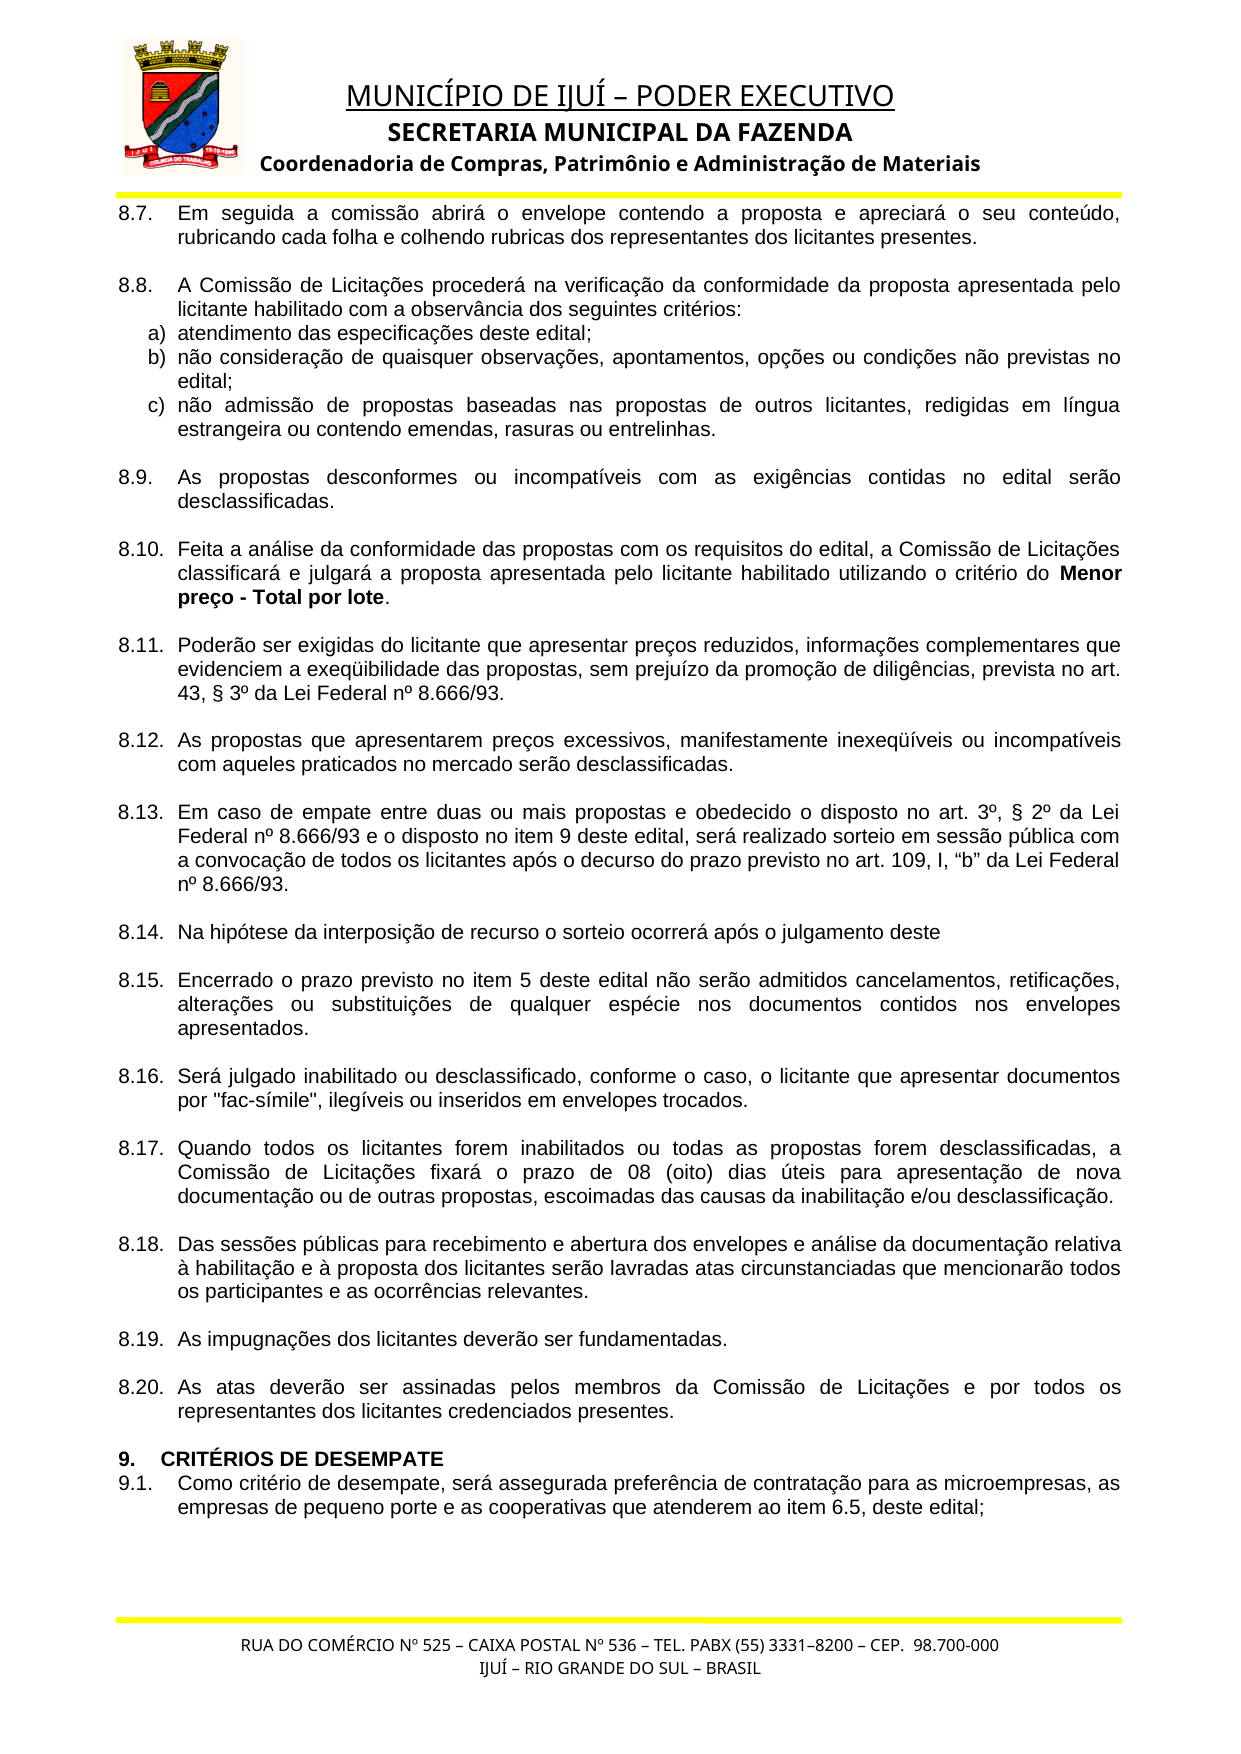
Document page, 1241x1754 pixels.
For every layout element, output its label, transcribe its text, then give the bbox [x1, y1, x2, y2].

picture [122, 39, 243, 175]
list atendimento das especificações deste edital; [148, 321, 1122, 345]
list Feita a análise da conformidade das propostas com os requisitos do edital, a Comissão de Licitações classificará e julgará a proposta apresentada pelo licitante habilitado utilizando o critério do Menor preço - Total por lote. [118, 537, 1122, 608]
list não consideração de quaisquer observações, apontamentos, opções ou condições não previstas no edital; [148, 345, 1122, 393]
list Em seguida a comissão abrirá o envelope contendo a proposta e apreciará o seu conteúdo, rubricando cada folha e colhendo rubricas dos representantes dos licitantes presentes. [118, 201, 1122, 249]
list Poderão ser exigidas do licitante que apresentar preços reduzidos, informações complementares que evidenciem a exeqüibilidade das propostas, sem prejuízo da promoção de diligências, prevista no art. 43, § 3º da Lei Federal nº 8.666/93. [118, 632, 1122, 704]
list Na hipótese da interposição de recurso o sorteio ocorrerá após o julgamento deste [118, 920, 1122, 944]
list As impugnações dos licitantes deverão ser fundamentadas. [118, 1327, 1122, 1351]
list Quando todos os licitantes forem inabilitados ou todas as propostas forem desclassificadas, a Comissão de Licitações fixará o prazo de 08 (oito) dias úteis para apresentação de nova documentação ou de outras propostas, escoimadas das causas da inabilitação e/ou desclassificação. [118, 1136, 1122, 1207]
list Encerrado o prazo previsto no item 5 deste edital não serão admitidos cancelamentos, retificações, alterações ou substituições de qualquer espécie nos documentos contidos nos envelopes apresentados. [118, 968, 1122, 1040]
list Será julgado inabilitado ou desclassificado, conforme o caso, o licitante que apresentar documentos por "fac-símile", ilegíveis ou inseridos em envelopes trocados. [118, 1064, 1122, 1112]
list As propostas desconformes ou incompatíveis com as exigências contidas no edital serão desclassificadas. [118, 465, 1122, 513]
list Das sessões públicas para recebimento e abertura dos envelopes e análise da documentação relativa à habilitação e à proposta dos licitantes serão lavradas atas circunstanciadas que mencionarão todos os participantes e as ocorrências relevantes. [118, 1231, 1122, 1303]
list Em caso de empate entre duas ou mais propostas e obedecido o disposto no art. 3º, § 2º da Lei Federal nº 8.666/93 e o disposto no item 9 deste edital, será realizado sorteio em sessão pública com a convocação de todos os licitantes após o decurso do prazo previsto no art. 109, I, “b” da Lei Federal nº 8.666/93. [118, 800, 1122, 896]
list CRITÉRIOS DE DESEMPATE [118, 1447, 1122, 1471]
list As atas deverão ser assinadas pelos membros da Comissão de Licitações e por todos os representantes dos licitantes credenciados presentes. [118, 1375, 1122, 1423]
list não admissão de propostas baseadas nas propostas de outros licitantes, redigidas em língua estrangeira ou contendo emendas, rasuras ou entrelinhas. [148, 393, 1122, 441]
list Como critério de desempate, será assegurada preferência de contratação para as microempresas, as empresas de pequeno porte e as cooperativas que atenderem ao item 6.5, deste edital; [118, 1471, 1122, 1519]
list A Comissão de Licitações procederá na verificação da conformidade da proposta apresentada pelo licitante habilitado com a observância dos seguintes critérios: [118, 273, 1122, 321]
list As propostas que apresentarem preços excessivos, manifestamente inexeqüíveis ou incompatíveis com aqueles praticados no mercado serão desclassificadas. [118, 728, 1122, 776]
